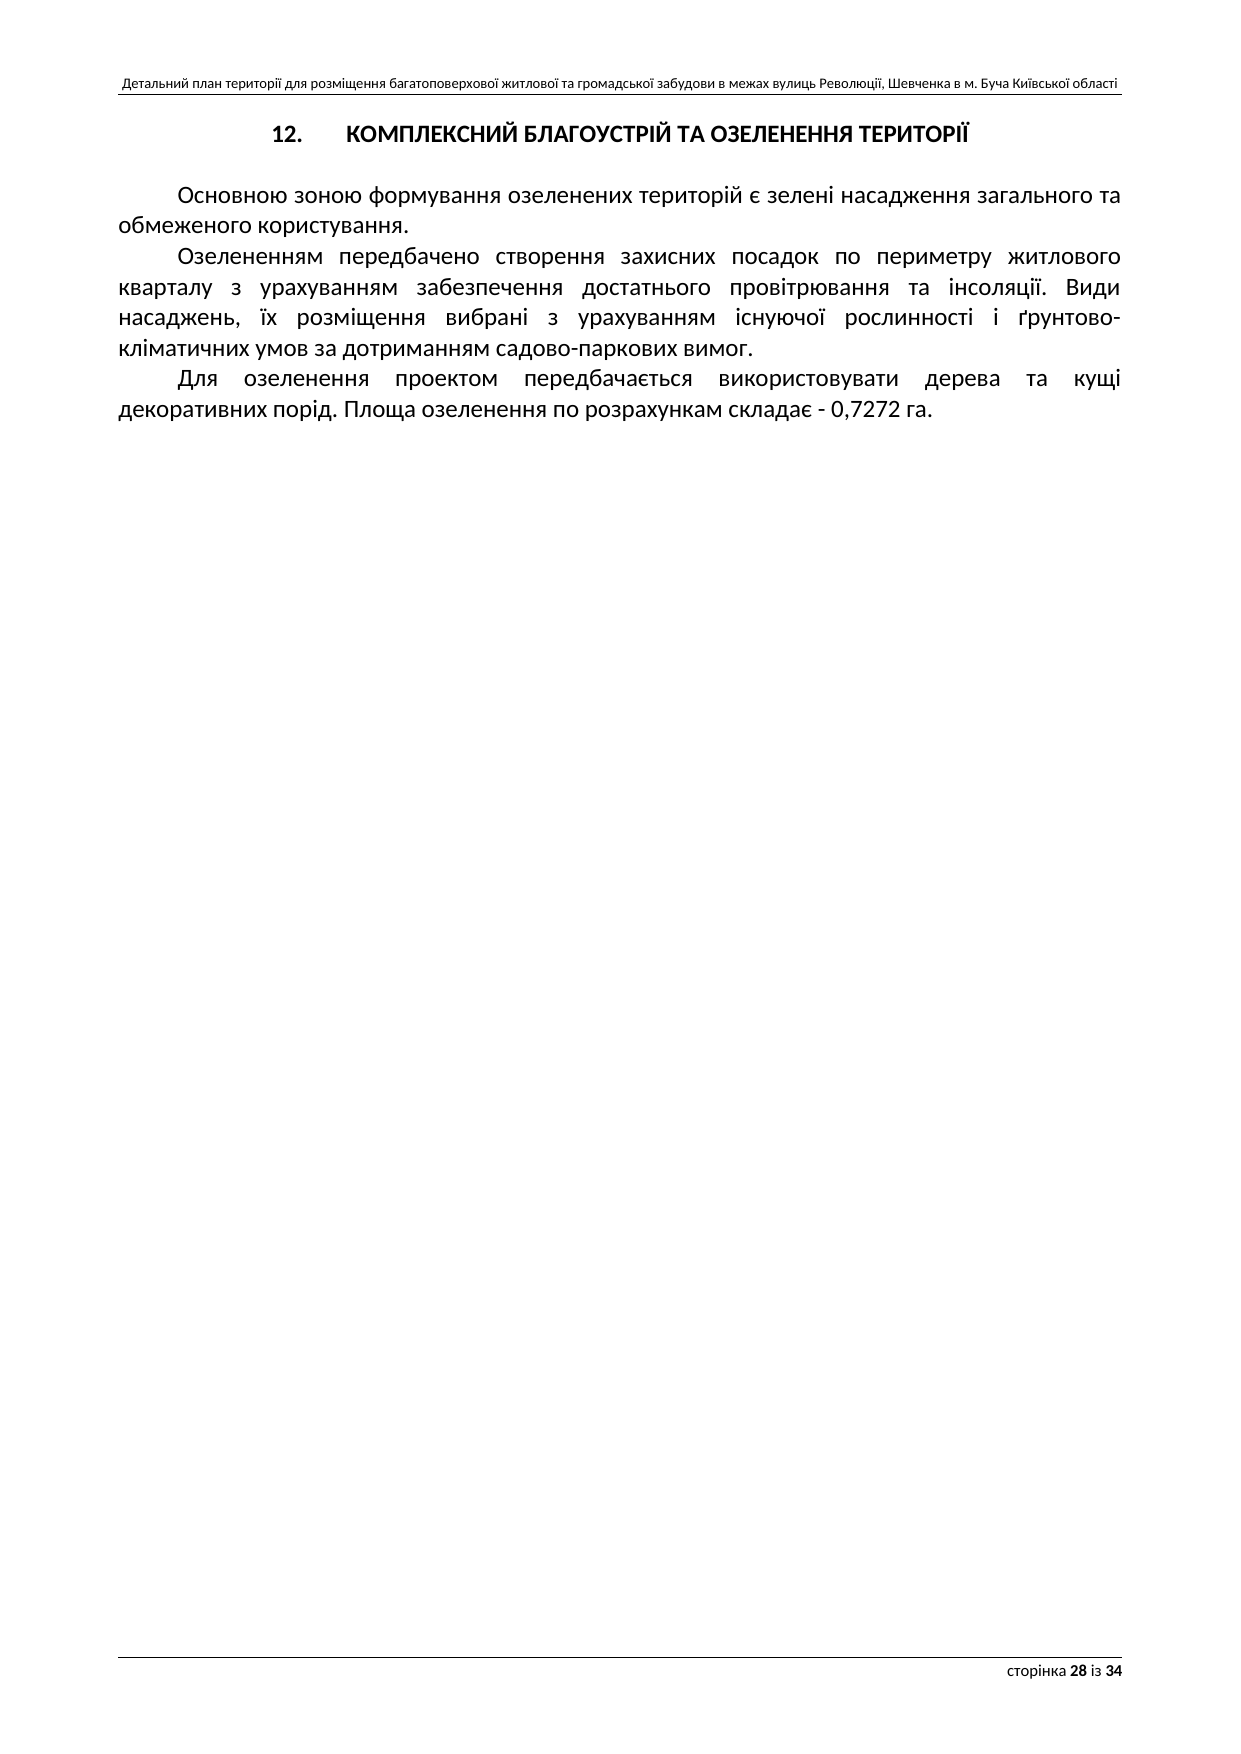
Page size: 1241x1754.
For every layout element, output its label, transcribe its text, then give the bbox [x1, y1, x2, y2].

text Озелененням передбачено створення захисних посадок по периметру житлового кварталу з урахуванням забезпечення достатнього провітрювання та інсоляції. Види насаджень, їх розміщення вибрані з урахуванням існуючої рослинності і ґрунтово-кліматичних умов за дотриманням садово-паркових вимог. [118, 240, 1122, 362]
text Основною зоною формування озеленених територій є зелені насадження загального та обмеженого користування. [118, 179, 1122, 240]
text 12. КОМПЛЕКСНИЙ БЛАГОУСТРІЙ ТА ОЗЕЛЕНЕННЯ ТЕРИТОРІЇ [118, 118, 1122, 149]
text Для озеленення проектом передбачається використовувати дерева та кущі декоративних порід. Площа озеленення по розрахункам складає - 0,7272 га. [118, 362, 1122, 423]
